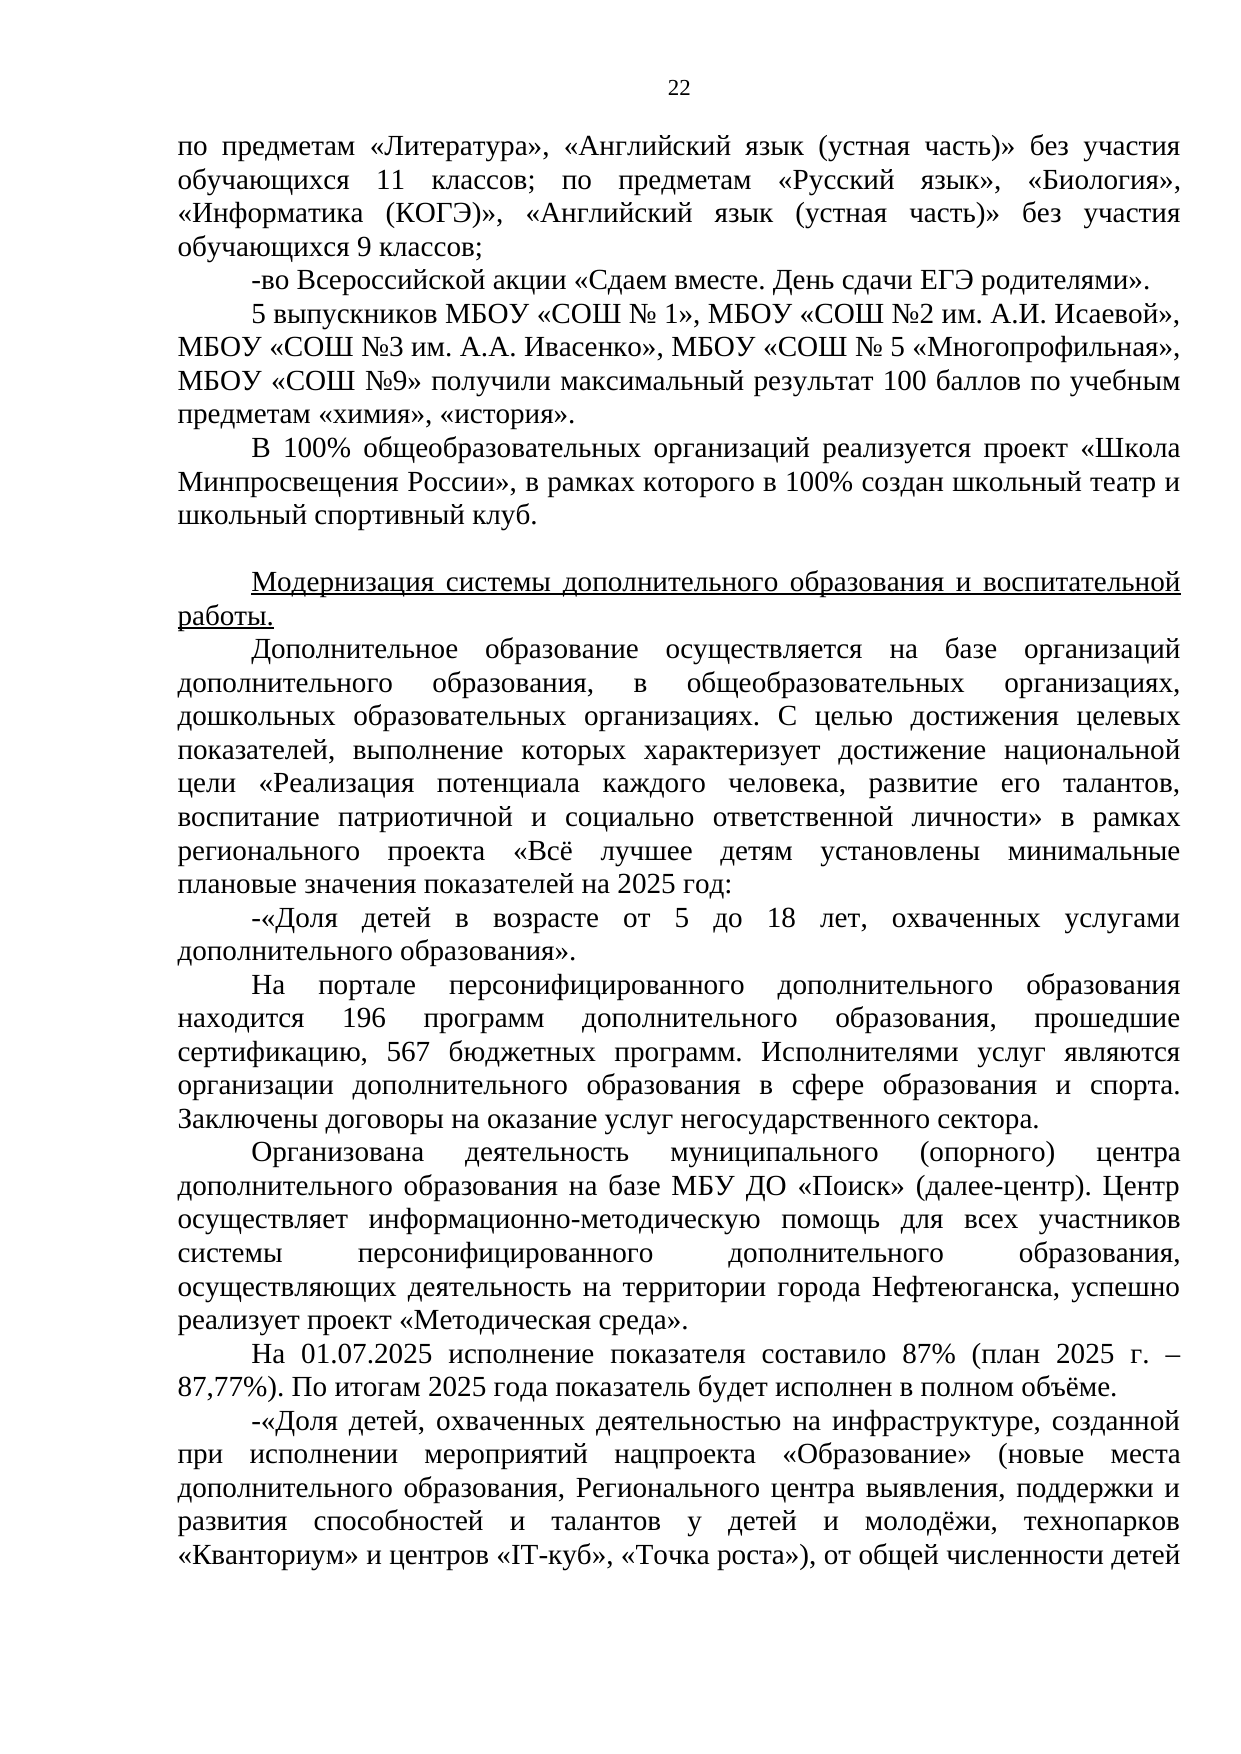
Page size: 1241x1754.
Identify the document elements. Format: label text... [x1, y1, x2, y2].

text Организована деятельность муниципального (опорного) центра дополнительного образования на базе МБУ ДО «Поиск» (далее-центр). Центр осуществляет информационно-методическую помощь для всех участников системы персонифицированного дополнительного образования, осуществляющих деятельность на территории города Нефтеюганска, успешно реализует проект «Методическая среда». [177, 1134, 1181, 1336]
text В 100% общеобразовательных организаций реализуется проект «Школа Минпросвещения России», в рамках которого в 100% создан школьный театр и школьный спортивный клуб. [177, 430, 1181, 531]
text Модернизация системы дополнительного образования и воспитательной работы. [177, 564, 1181, 631]
text -во Всероссийской акции «Сдаем вместе. День сдачи ЕГЭ родителями». [177, 262, 1181, 296]
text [177, 1403, 1181, 1635]
text -«Доля детей в возрасте от 5 до 18 лет, охваченных услугами дополнительного образования». [177, 900, 1181, 967]
text 5 выпускников МБОУ «СОШ № 1», МБОУ «СОШ №2 им. А.И. Исаевой», МБОУ «СОШ №3 им. А.А. Ивасенко», МБОУ «СОШ № 5 «Многопрофильная», МБОУ «СОШ №9» получили максимальный результат 100 баллов по учебным предметам «химия», «история». [177, 296, 1181, 430]
text Дополнительное образование осуществляется на базе организаций дополнительного образования, в общеобразовательных организациях, дошкольных образовательных организациях. С целью достижения целевых показателей, выполнение которых характеризует достижение национальной цели «Реализация потенциала каждого человека, развитие его талантов, воспитание патриотичной и социально ответственной личности» в рамках регионального проекта «Всё лучшее детям установлены минимальные плановые значения показателей на 2025 год: [177, 631, 1181, 900]
text На портале персонифицированного дополнительного образования находится 196 программ дополнительного образования, прошедшие сертификацию, 567 бюджетных программ. Исполнителями услуг являются организации дополнительного образования в сфере образования и спорта. Заключены договоры на оказание услуг негосударственного сектора. [177, 967, 1181, 1134]
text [177, 128, 1181, 262]
text На 01.07.2025 исполнение показателя составило 87% (план 2025 г. – 87,77%). По итогам 2025 года показатель будет исполнен в полном объёме. [177, 1336, 1181, 1403]
